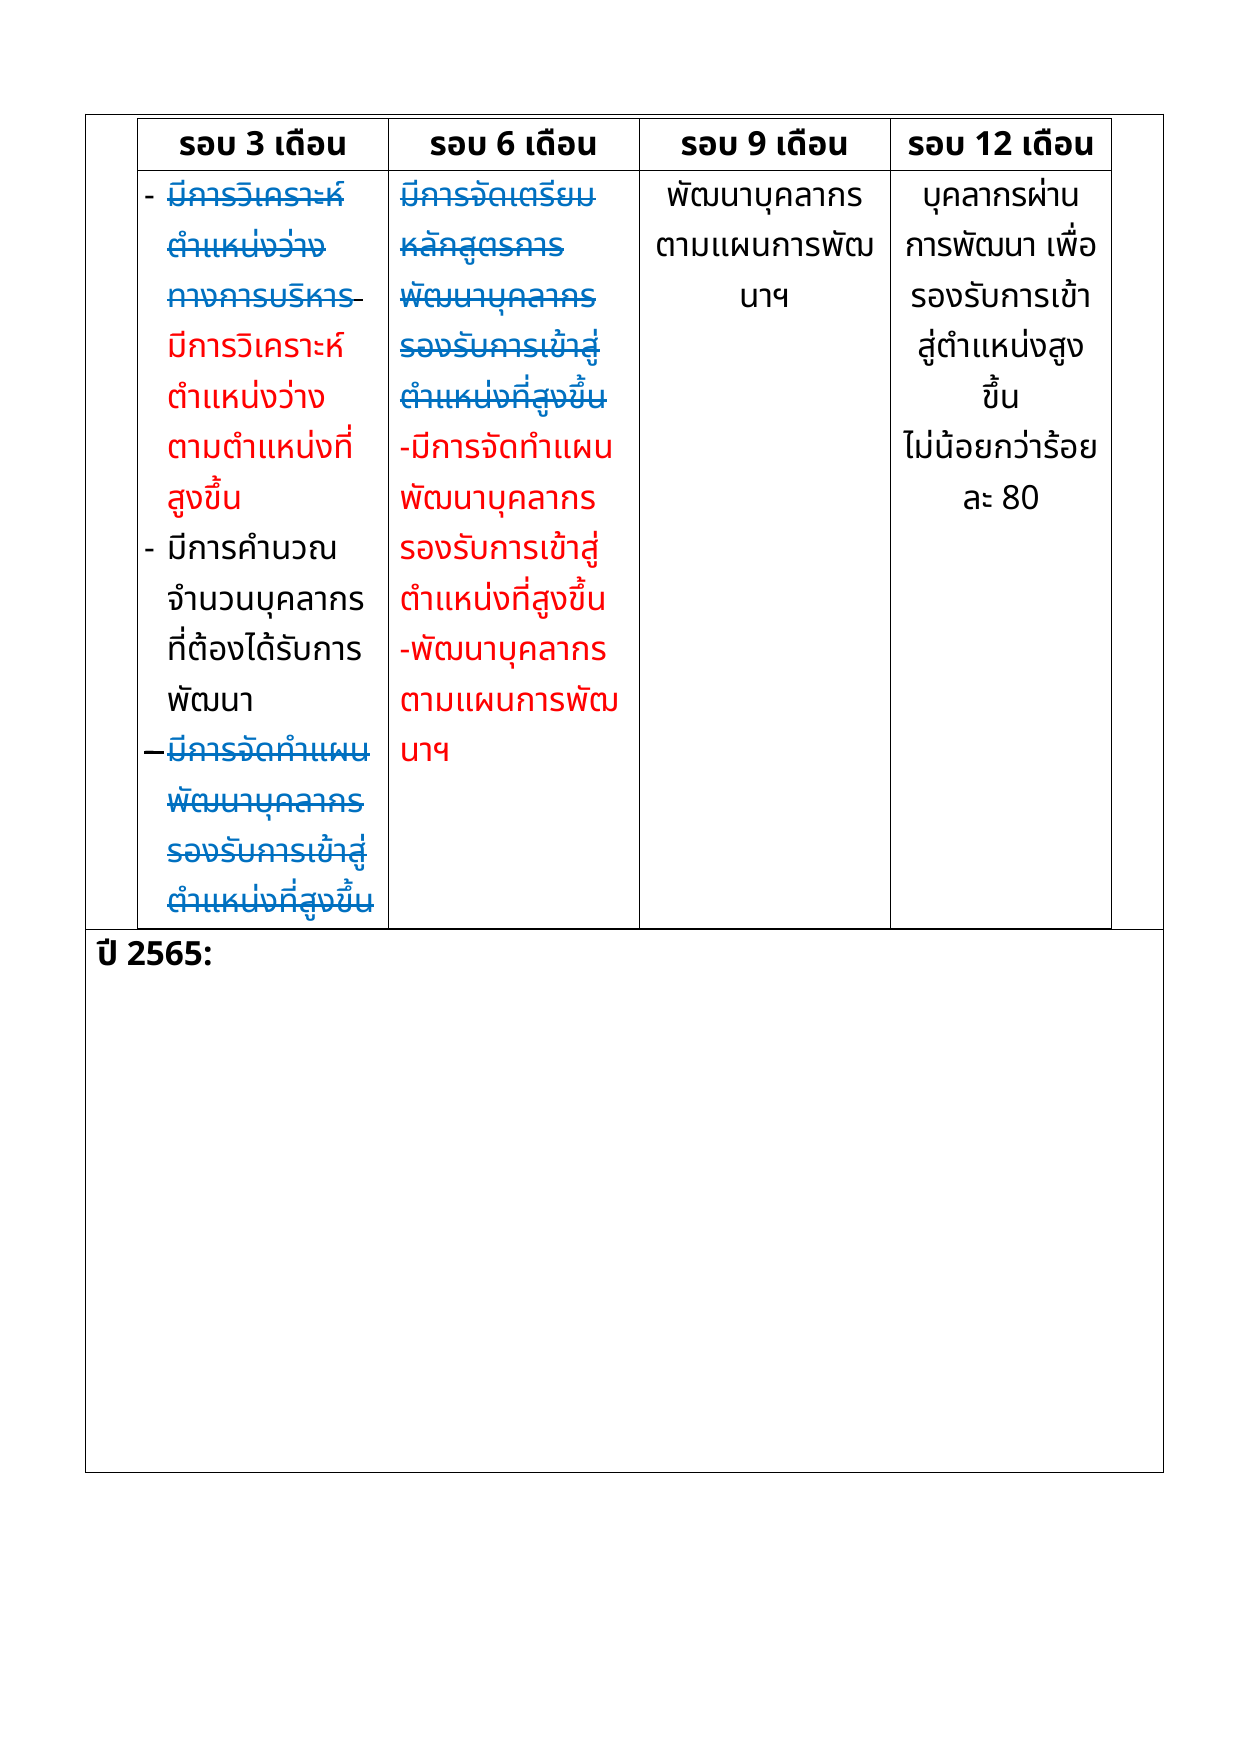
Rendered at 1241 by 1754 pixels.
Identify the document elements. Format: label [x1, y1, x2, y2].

table_cell [86, 930, 1163, 1472]
table_cell [86, 115, 1163, 929]
